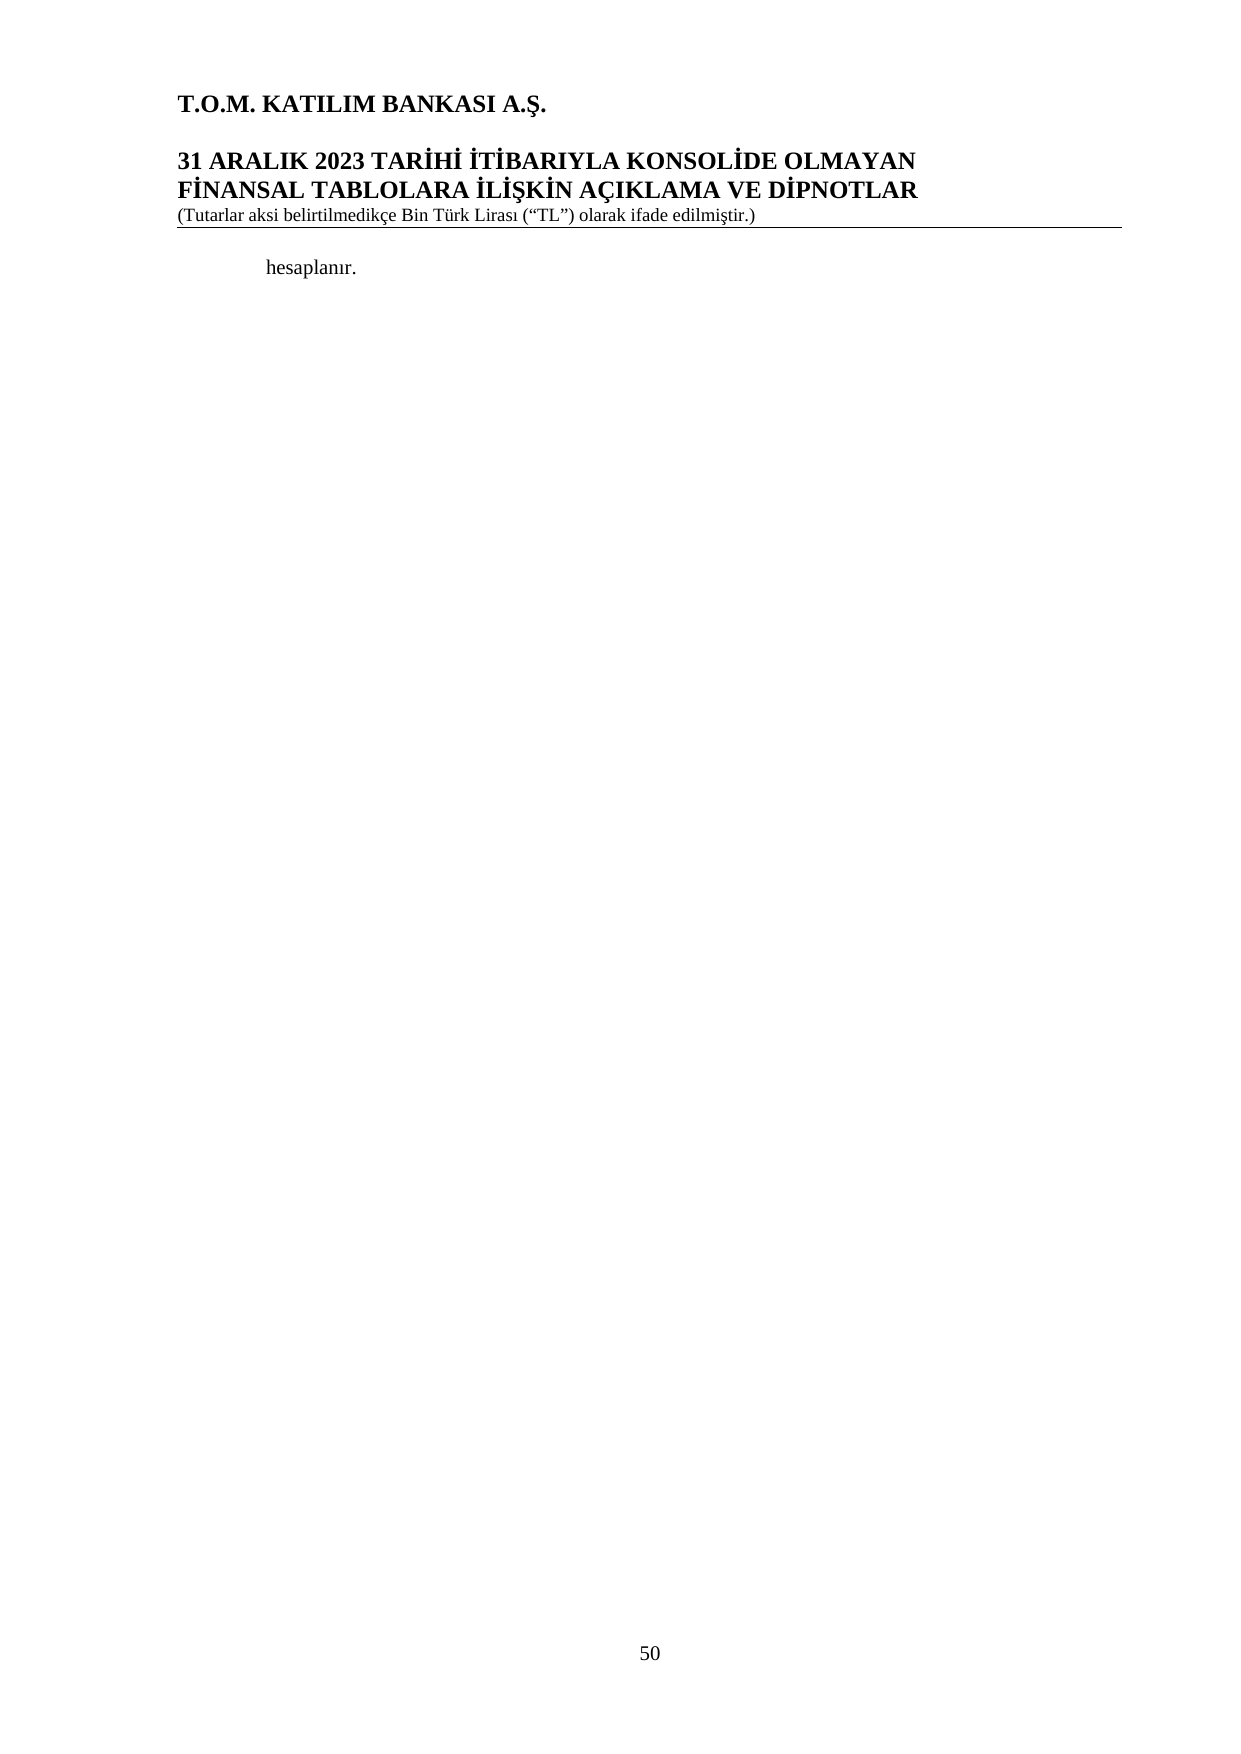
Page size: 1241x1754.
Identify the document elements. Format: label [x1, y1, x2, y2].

text [266, 255, 1122, 279]
